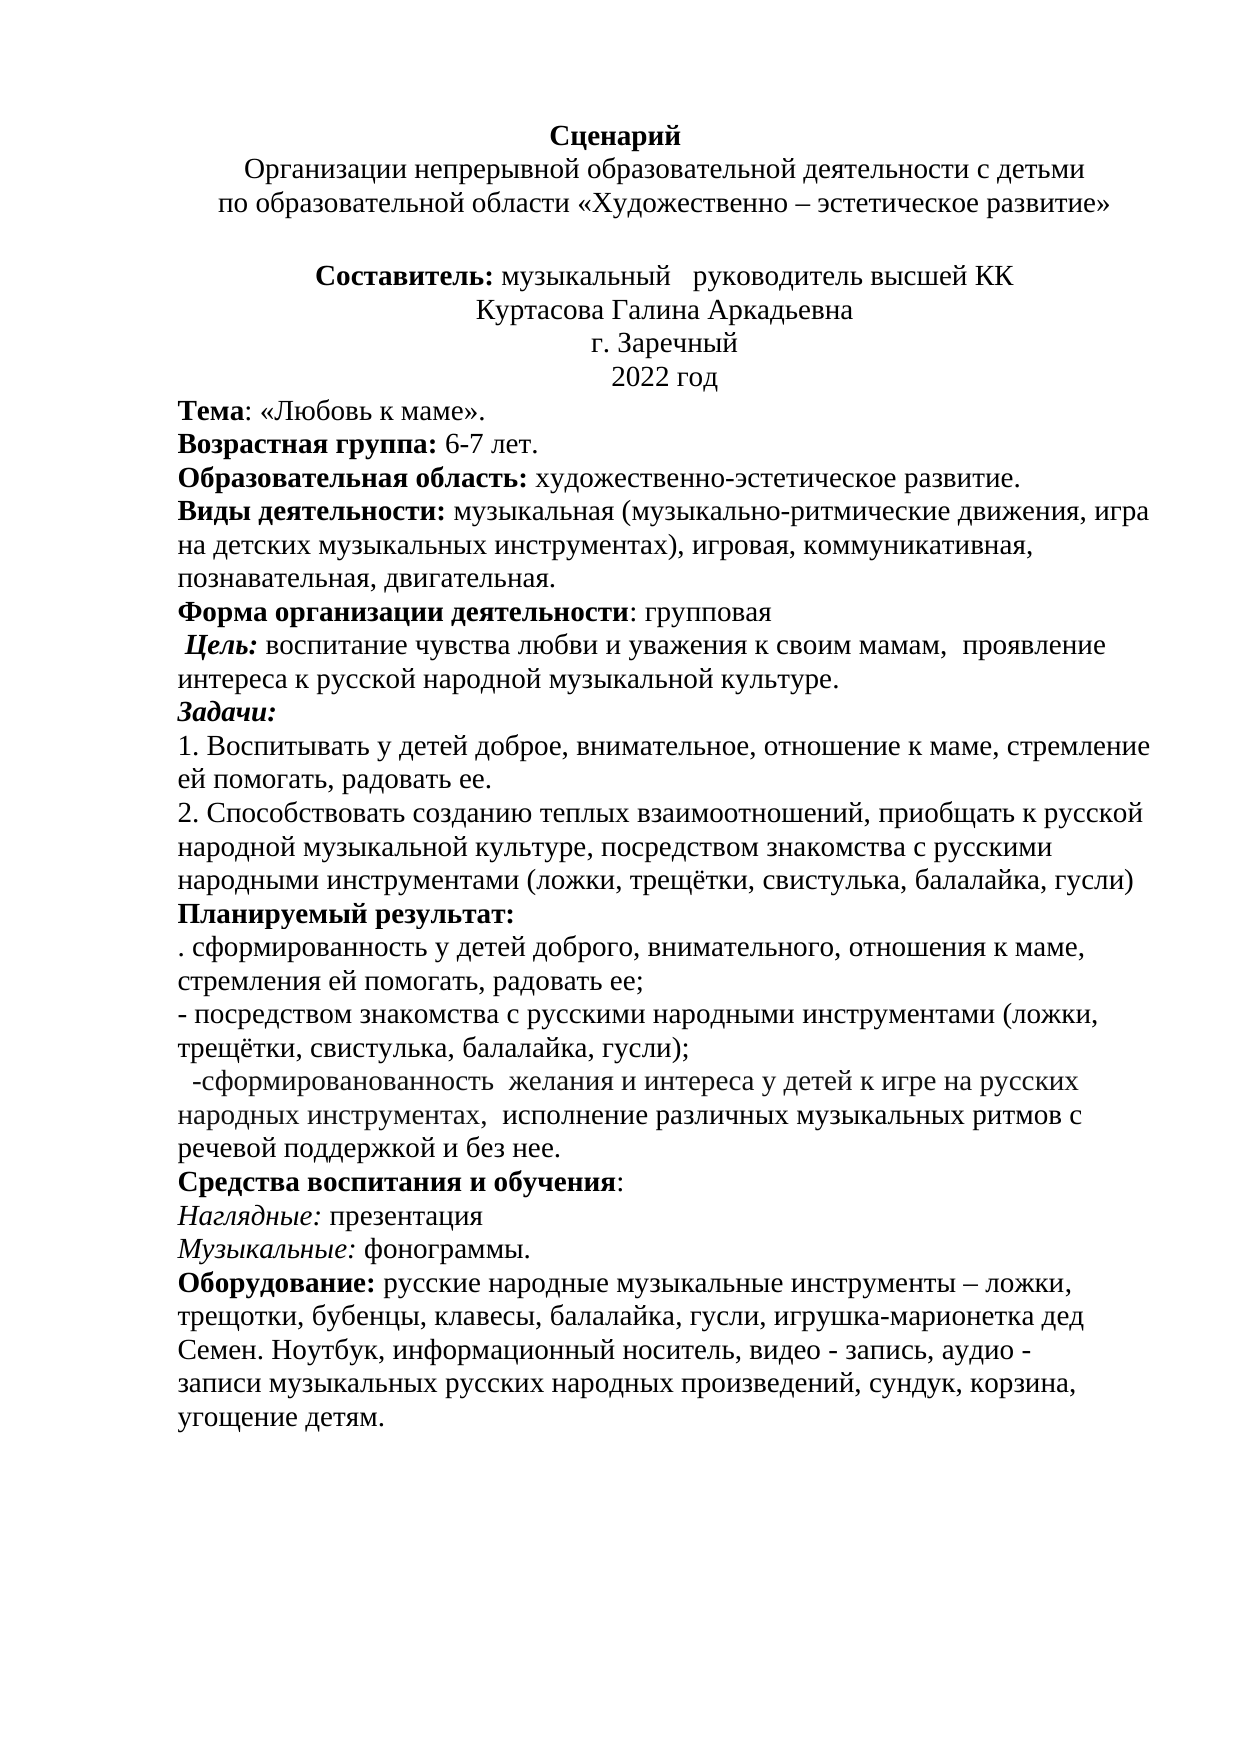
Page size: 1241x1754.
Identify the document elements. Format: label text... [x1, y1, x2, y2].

text Составитель: музыкальный руководитель высшей КК [177, 258, 1152, 292]
text г. Заречный [177, 326, 1152, 359]
text Планируемый результат: [177, 896, 1152, 929]
text Тема: «Любовь к маме». [177, 393, 1152, 426]
text Оборудование: русские народные музыкальные инструменты – ложки, трещотки, бубенцы, клавесы, балалайка, гусли, игрушка-марионетка дед Семен. Ноутбук, информационный носитель, видео - запись, аудио - записи музыкальных русских народных произведений, сундук, корзина, угощение детям. [177, 1265, 1152, 1432]
text Музыкальные: фонограммы. [177, 1231, 1152, 1265]
text Задачи: 1. Воспитывать у детей доброе, внимательное, отношение к маме, стремление ей помогать, радовать ее. [177, 694, 1152, 795]
text 2022 год [177, 359, 1152, 393]
text по образовательной области «Художественно – эстетическое развитие» [177, 185, 1152, 219]
text Образовательная область: художественно-эстетическое развитие. [177, 460, 1152, 493]
text Наглядные: презентация [177, 1198, 1152, 1231]
text Куртасова Галина Аркадьевна [177, 292, 1152, 326]
text -сформированованность желания и интереса у детей к игре на русских народных инструментах, исполнение различных музыкальных ритмов с речевой поддержкой и без нее. [177, 1063, 1152, 1164]
text - посредством знакомства с русскими народными инструментами (ложки, трещётки, свистулька, балалайка, гусли); [177, 996, 1152, 1063]
text Виды деятельности: музыкальная (музыкально-ритмические движения, игра на детских музыкальных инструментах), игровая, коммуникативная, познавательная, двигательная. [177, 493, 1152, 594]
text Сценарий [177, 118, 1152, 152]
text Форма организации деятельности: групповая [177, 594, 1152, 627]
text Возрастная группа: 6-7 лет. [177, 426, 1152, 460]
text 2. Способствовать созданию теплых взаимоотношений, приобщать к русской народной музыкальной культуре, посредством знакомства с русскими народными инструментами (ложки, трещётки, свистулька, балалайка, гусли) [177, 795, 1152, 896]
text Организации непрерывной образовательной деятельности с детьми [177, 152, 1152, 185]
text Цель: воспитание чувства любви и уважения к своим мамам, проявление интереса к русской народной музыкальной культуре. [177, 627, 1152, 694]
text . сформированность у детей доброго, внимательного, отношения к маме, стремления ей помогать, радовать ее; [644, 929, 1152, 996]
text Средства воспитания и обучения: [177, 1164, 1152, 1198]
